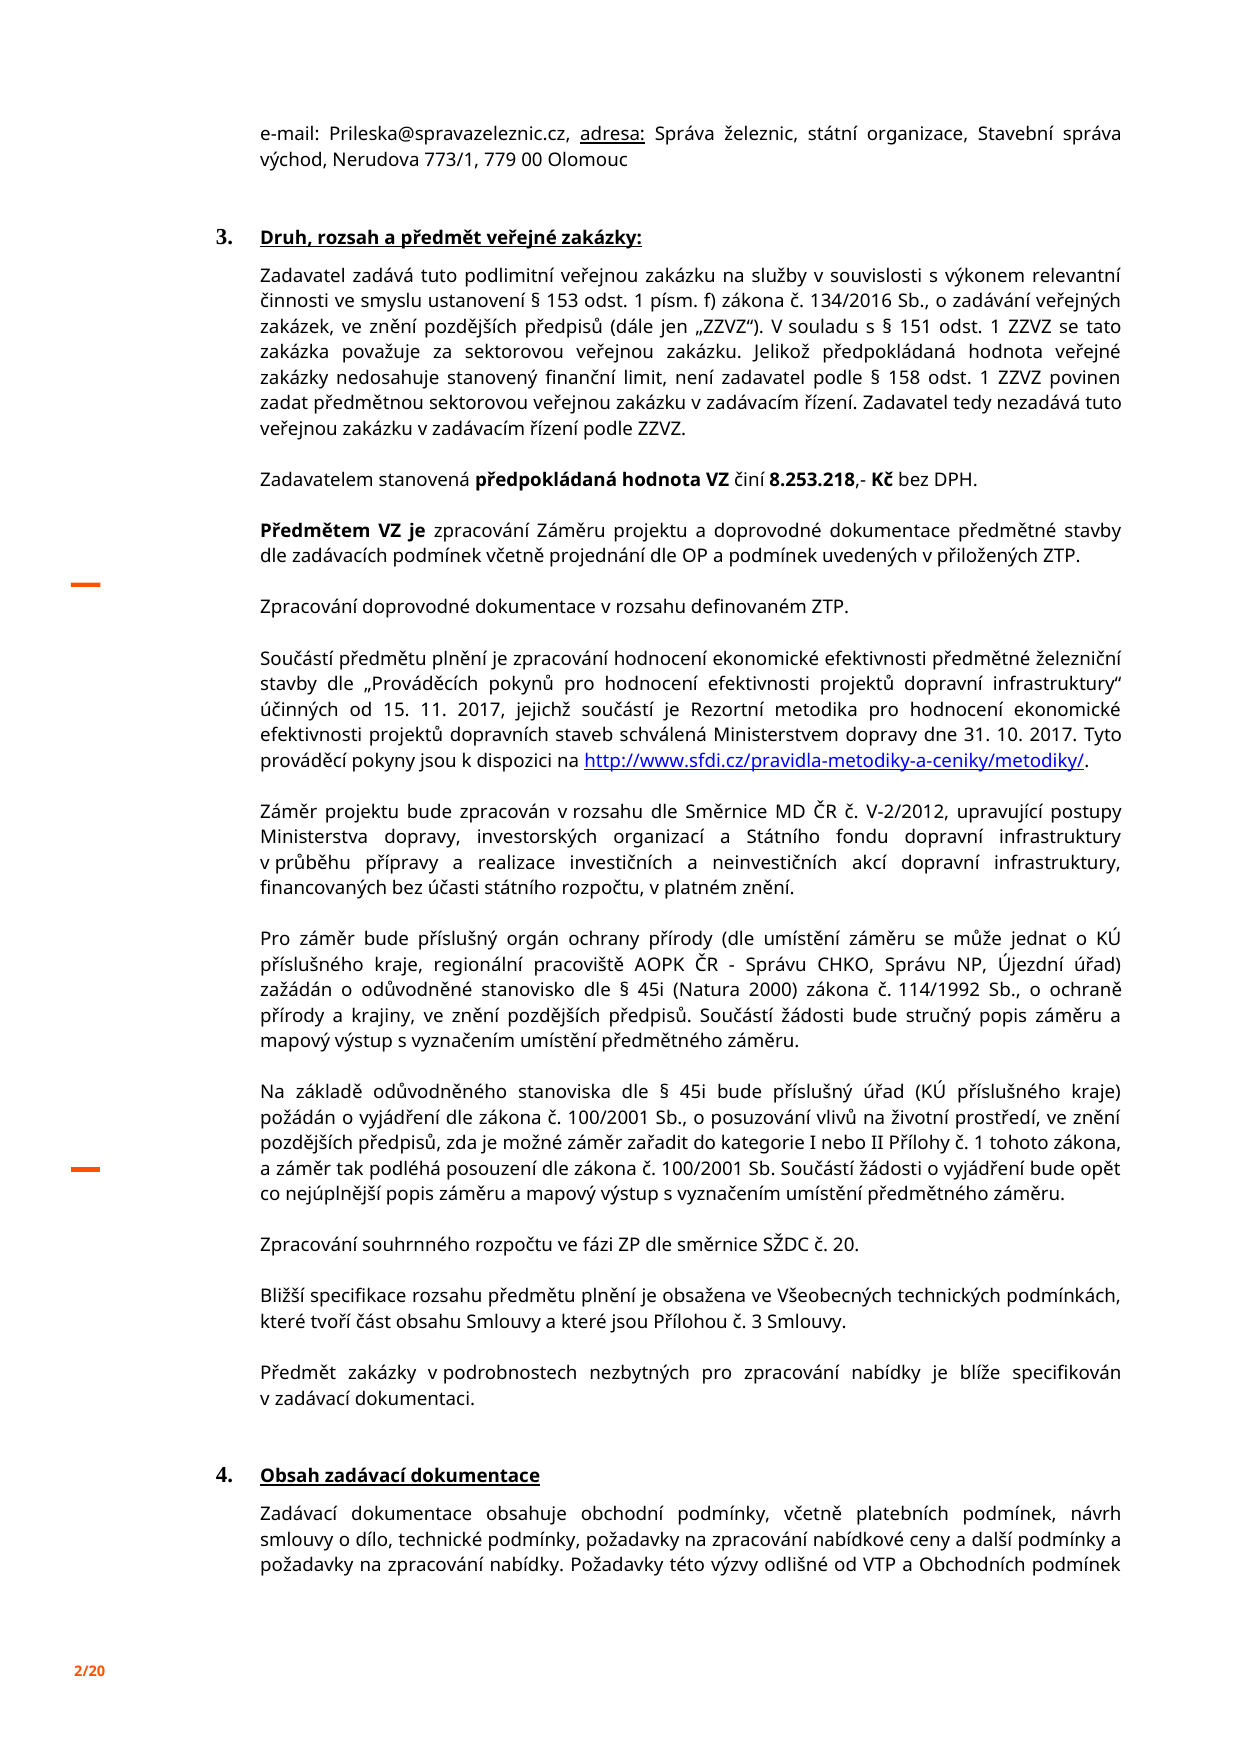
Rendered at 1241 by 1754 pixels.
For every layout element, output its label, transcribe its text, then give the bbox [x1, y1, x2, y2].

text Předmět zakázky v podrobnostech nezbytných pro zpracování nabídky je blíže specifikován v zadávací dokumentaci. [260, 1359, 1122, 1410]
text Zpracování doprovodné dokumentace v rozsahu definovaném ZTP. [260, 594, 1122, 619]
list Obsah zadávací dokumentace [216, 1461, 1122, 1488]
text Záměr projektu bude zpracován v rozsahu dle Směrnice MD ČR č. V-2/2012, upravující postupy Ministerstva dopravy, investorských organizací a Státního fondu dopravní infrastruktury v průběhu přípravy a realizace investičních a neinvestičních akcí dopravní infrastruktury, financovaných bez účasti státního rozpočtu, v platném znění. [260, 798, 1122, 900]
text Zpracování souhrnného rozpočtu ve fázi ZP dle směrnice SŽDC č. 20. [260, 1232, 1122, 1257]
text Zadavatelem stanovená předpokládaná hodnota VZ činí 8.253.218,- Kč bez DPH. [260, 466, 1122, 492]
list Druh, rozsah a předmět veřejné zakázky: [216, 223, 1122, 249]
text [260, 1501, 1122, 1577]
text Zadavatel zadává tuto podlimitní veřejnou zakázku na služby v souvislosti s výkonem relevantní činnosti ve smyslu ustanovení § 153 odst. 1 písm. f) zákona č. 134/2016 Sb., o zadávání veřejných zakázek, ve znění pozdějších předpisů (dále jen „ZZVZ“). V souladu s § 151 odst. 1 ZZVZ se tato zakázka považuje za sektorovou veřejnou zakázku. Jelikož předpokládaná hodnota veřejné zakázky nedosahuje stanovený finanční limit, není zadavatel podle § 158 odst. 1 ZZVZ povinen zadat předmětnou sektorovou veřejnou zakázku v zadávacím řízení. Zadavatel tedy nezadává tuto veřejnou zakázku v zadávacím řízení podle ZZVZ. [260, 262, 1122, 441]
text Bližší specifikace rozsahu předmětu plnění je obsažena ve Všeobecných technických podmínkách, které tvoří část obsahu Smlouvy a které jsou Přílohou č. 3 Smlouvy. [260, 1283, 1122, 1334]
text Součástí předmětu plnění je zpracování hodnocení ekonomické efektivnosti předmětné železniční stavby dle „Prováděcích pokynů pro hodnocení efektivnosti projektů dopravní infrastruktury“ účinných od 15. 11. 2017, jejichž součástí je Rezortní metodika pro hodnocení ekonomické efektivnosti projektů dopravních staveb schválená Ministerstvem dopravy dne 31. 10. 2017. Tyto prováděcí pokyny jsou k dispozici na http://www.sfdi.cz/pravidla-metodiky-a-ceniky/metodiky/. [260, 645, 1122, 772]
text Předmětem VZ je zpracování Záměru projektu a doprovodné dokumentace předmětné stavby dle zadávacích podmínek včetně projednání dle OP a podmínek uvedených v přiložených ZTP. [260, 517, 1122, 568]
text Na základě odůvodněného stanoviska dle § 45i bude příslušný úřad (KÚ příslušného kraje) požádán o vyjádření dle zákona č. 100/2001 Sb., o posuzování vlivů na životní prostředí, ve znění pozdějších předpisů, zda je možné záměr zařadit do kategorie I nebo II Přílohy č. 1 tohoto zákona, a záměr tak podléhá posouzení dle zákona č. 100/2001 Sb. Součástí žádosti o vyjádření bude opět co nejúplnější popis záměru a mapový výstup s vyznačením umístění předmětného záměru. [260, 1079, 1122, 1206]
text e-mail: Prileska@spravazeleznic.cz, adresa: Správa železnic, státní organizace, Stavební správa východ, Nerudova 773/1, 779 00 Olomouc [260, 121, 1122, 172]
text Pro záměr bude příslušný orgán ochrany přírody (dle umístění záměru se může jednat o KÚ příslušného kraje, regionální pracoviště AOPK ČR - Správu CHKO, Správu NP, Újezdní úřad) zažádán o odůvodněné stanovisko dle § 45i (Natura 2000) zákona č. 114/1992 Sb., o ochraně přírody a krajiny, ve znění pozdějších předpisů. Součástí žádosti bude stručný popis záměru a mapový výstup s vyznačením umístění předmětného záměru. [260, 926, 1122, 1053]
